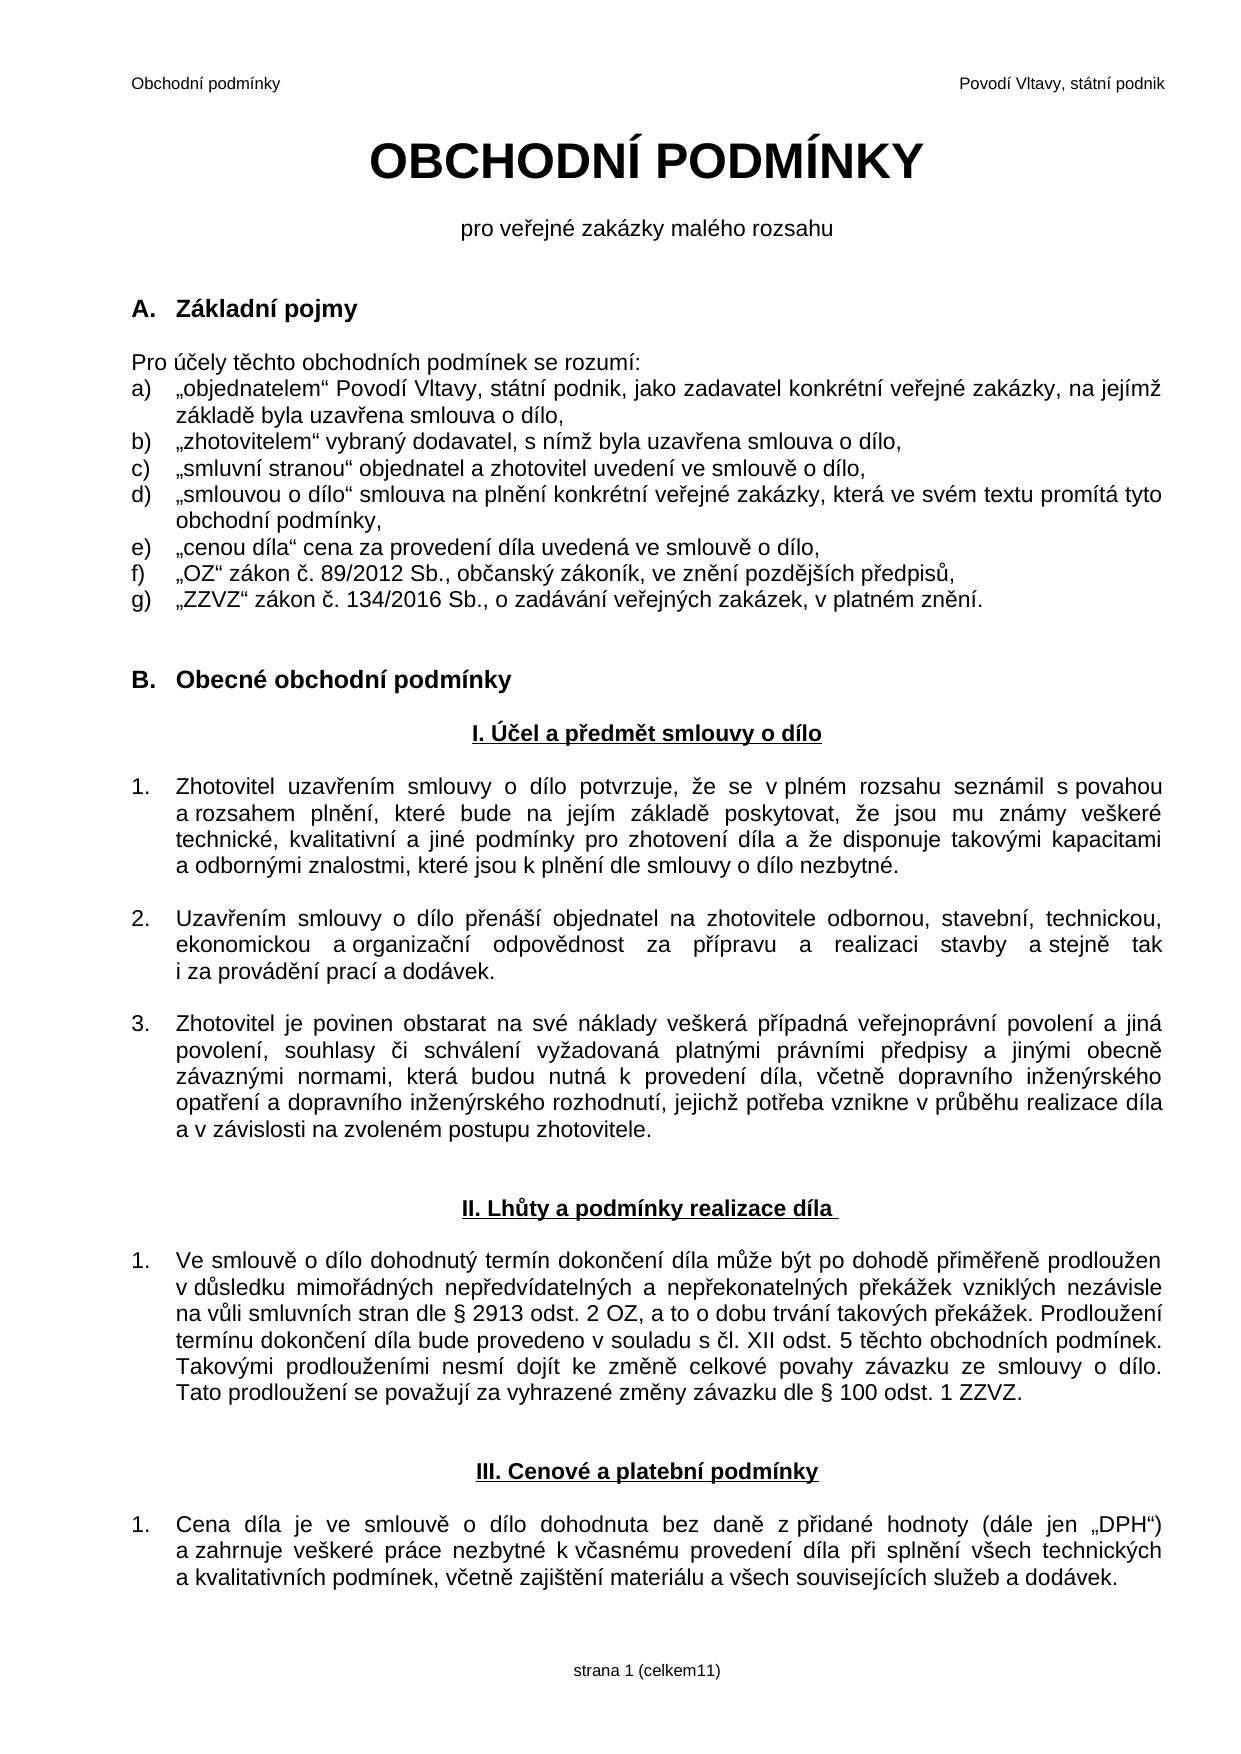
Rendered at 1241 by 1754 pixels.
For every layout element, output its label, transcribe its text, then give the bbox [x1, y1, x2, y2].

text pro veřejné zakázky malého rozsahu [131, 215, 1163, 241]
list Cena díla je ve smlouvě o dílo dohodnuta bez daně z přidané hodnoty (dále jen „DPH“) a zahrnuje veškeré práce nezbytné k včasnému provedení díla při splnění všech technických a kvalitativních podmínek, včetně zajištění materiálu a všech souvisejících služeb a dodávek. [131, 1511, 1163, 1590]
list „objednatelem“ Povodí Vltavy, státní podnik, jako zadavatel konkrétní veřejné zakázky, na jejímž základě byla uzavřena smlouva o dílo, [131, 375, 1163, 428]
list Základní pojmy [131, 294, 1163, 323]
list „smlouvou o dílo“ smlouva na plnění konkrétní veřejné zakázky, která ve svém textu promítá tyto obchodní podmínky, [131, 481, 1163, 533]
list Zhotovitel uzavřením smlouvy o dílo potvrzuje, že se v plném rozsahu seznámil s povahou a rozsahem plnění, které bude na jejím základě poskytovat, že jsou mu známy veškeré technické, kvalitativní a jiné podmínky pro zhotovení díla a že disponuje takovými kapacitami a odbornými znalostmi, které jsou k plnění dle smlouvy o dílo nezbytné. [131, 773, 1163, 878]
list „cenou díla“ cena za provedení díla uvedená ve smlouvě o dílo, [131, 533, 1163, 560]
subtitle OBCHODNÍ PODMÍNKY [131, 131, 1163, 188]
list Ve smlouvě o dílo dohodnutý termín dokončení díla může být po dohodě přiměřeně prodloužen v důsledku mimořádných nepředvídatelných a nepřekonatelných překážek vzniklých nezávisle na vůli smluvních stran dle § 2913 odst. 2 OZ, a to o dobu trvání takových překážek. Prodloužení termínu dokončení díla bude provedeno v souladu s čl. XII odst. 5 těchto obchodních podmínek. Takovými prodlouženími nesmí dojít ke změně celkové povahy závazku ze smlouvy o dílo. Tato prodloužení se považují za vyhrazené změny závazku dle § 100 odst. 1 ZZVZ. [131, 1247, 1163, 1406]
list „OZ“ zákon č. 89/2012 Sb., občanský zákoník, ve znění pozdějších předpisů, [131, 560, 1163, 586]
list „smluvní stranou“ objednatel a zhotovitel uvedení ve smlouvě o dílo, [131, 454, 1163, 481]
text Pro účely těchto obchodních podmínek se rozumí: [131, 349, 1163, 375]
list Uzavřením smlouvy o dílo přenáší objednatel na zhotovitele odbornou, stavební, technickou, ekonomickou a organizační odpovědnost za přípravu a realizaci stavby a stejně tak i za provádění prací a dodávek. [131, 905, 1163, 984]
list Obecné obchodní podmínky [131, 665, 1163, 694]
list Zhotovitel je povinen obstarat na své náklady veškerá případná veřejnoprávní povolení a jiná povolení, souhlasy či schválení vyžadovaná platnými právními předpisy a jinými obecně závaznými normami, která budou nutná k provedení díla, včetně dopravního inženýrského opatření a dopravního inženýrského rozhodnutí, jejichž potřeba vznikne v průběhu realizace díla a v závislosti na zvoleném postupu zhotovitele. [131, 1010, 1163, 1142]
subtitle I. Účel a předmět smlouvy o dílo [131, 720, 1163, 747]
text III. Cenové a platební podmínky [131, 1458, 1163, 1485]
list „ZZVZ“ zákon č. 134/2016 Sb., o zadávání veřejných zakázek, v platném znění. [131, 586, 1163, 613]
subtitle II. Lhůty a podmínky realizace díla [131, 1195, 1163, 1221]
list „zhotovitelem“ vybraný dodavatel, s nímž byla uzavřena smlouva o dílo, [131, 428, 1163, 454]
